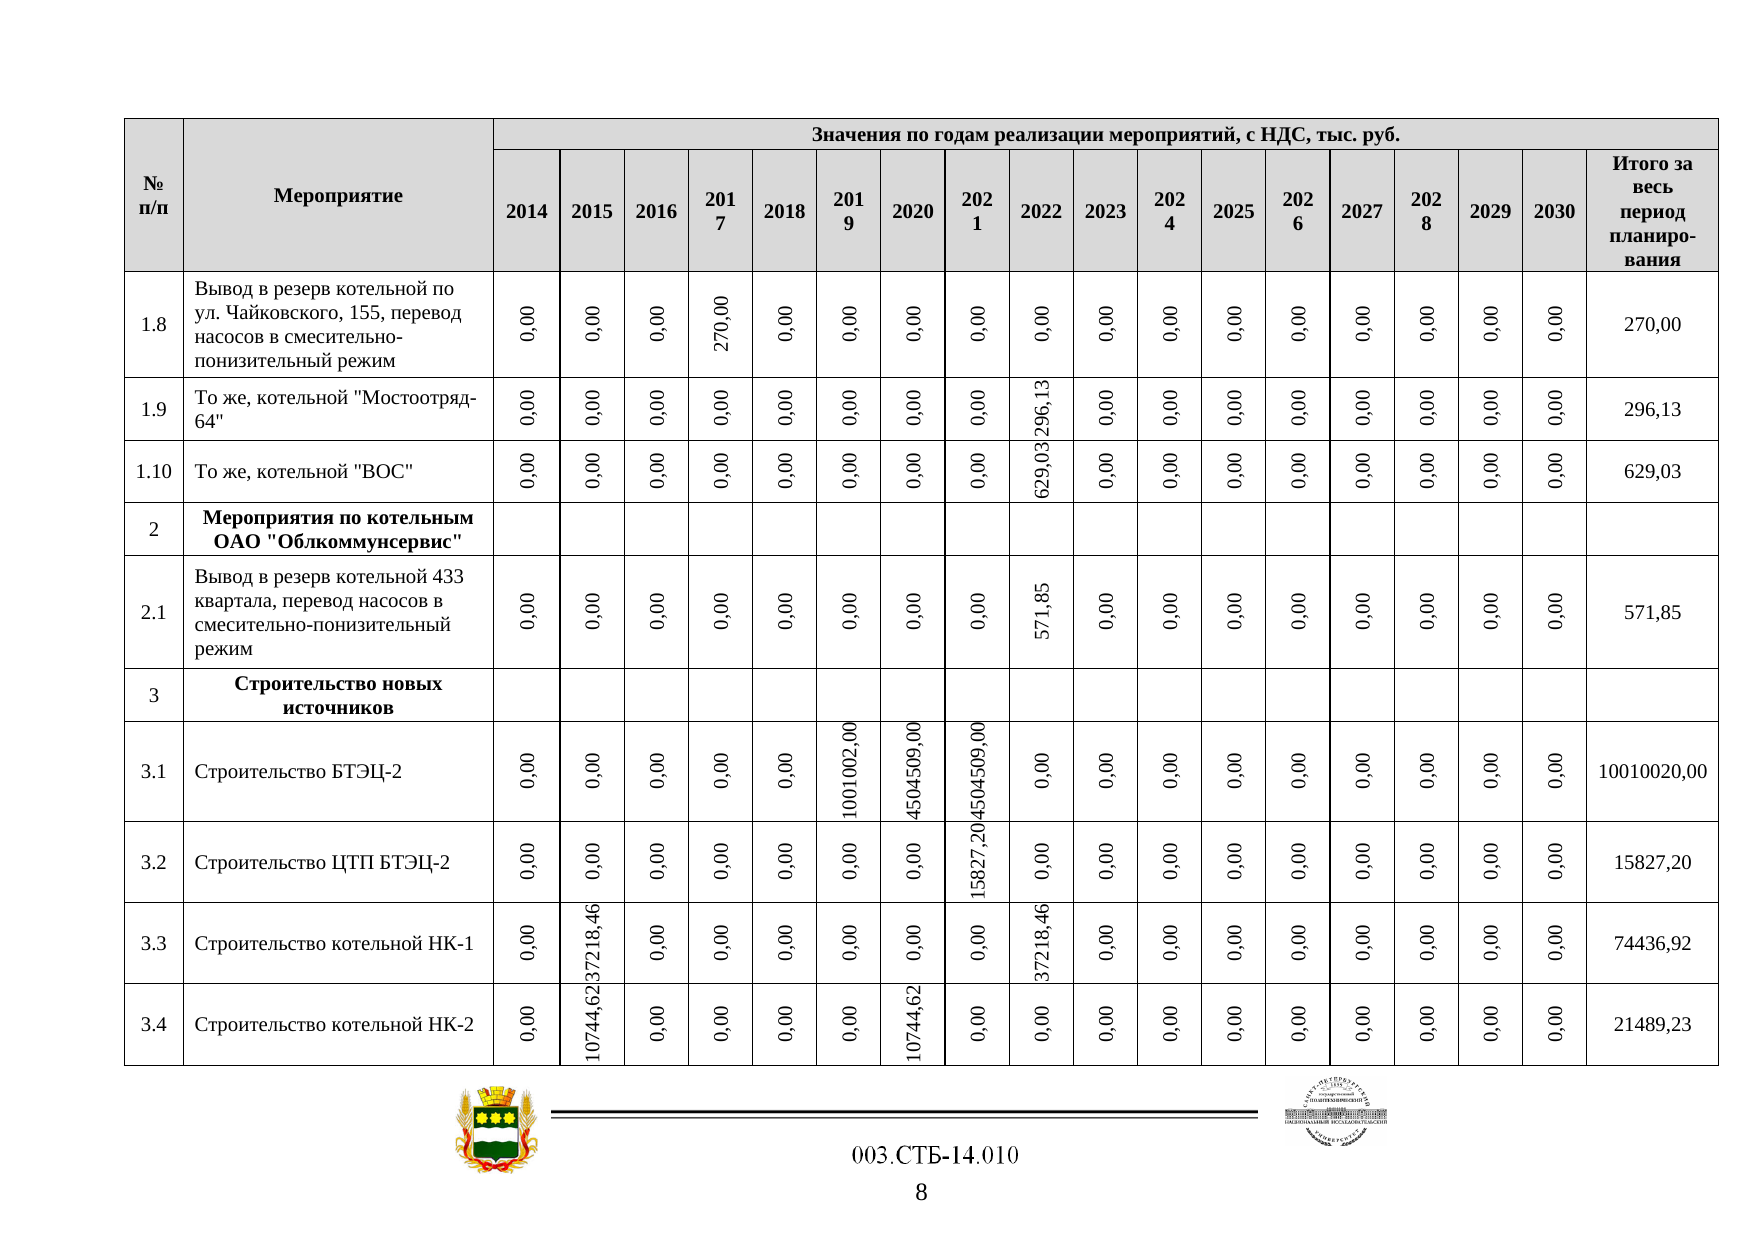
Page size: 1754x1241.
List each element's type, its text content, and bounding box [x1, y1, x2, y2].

table_cell 0,00 [753, 556, 816, 668]
table_cell 0,00 [1202, 984, 1265, 1064]
table_cell 0,00 [689, 984, 752, 1064]
table_cell 0,00 [1331, 378, 1394, 439]
table_cell 0,00 [1074, 272, 1137, 377]
table_cell 10010020,00 [1587, 722, 1718, 821]
table_cell 0,00 [1331, 441, 1394, 502]
table_header Мероприятие [184, 119, 493, 271]
table_cell 3.4 [125, 984, 183, 1064]
table_cell 2026 [1266, 150, 1329, 271]
table_cell [1010, 669, 1073, 721]
table_cell 0,00 [1331, 984, 1394, 1064]
table_cell [494, 503, 559, 555]
table_cell 0,00 [946, 984, 1009, 1064]
table_cell [689, 503, 752, 555]
table_cell 0,00 [817, 903, 880, 983]
table_cell 0,00 [1266, 722, 1329, 821]
table_cell 2029 [1459, 150, 1522, 271]
table_cell 0,00 [625, 903, 688, 983]
table_cell [1331, 503, 1394, 555]
table_cell [753, 503, 816, 555]
table_cell 0,00 [881, 441, 944, 502]
table_cell 0,00 [625, 984, 688, 1064]
table_cell 2018 [753, 150, 816, 271]
table_cell 0,00 [561, 556, 624, 668]
table_cell 0,00 [1395, 272, 1458, 377]
table_cell 0,00 [689, 556, 752, 668]
table_cell [689, 669, 752, 721]
table_cell 0,00 [817, 378, 880, 439]
table_cell [561, 503, 624, 555]
table_cell [625, 503, 688, 555]
table_cell [494, 669, 559, 721]
table_cell Итого за весь период планиро-вания [1587, 150, 1718, 271]
table_cell 0,00 [1266, 556, 1329, 668]
table_cell 2021 [946, 150, 1009, 271]
table_cell Строительство ЦТП БТЭЦ-2 [184, 822, 493, 902]
table_cell [1395, 669, 1458, 721]
table_cell 0,00 [1459, 556, 1522, 668]
table_cell 2027 [1331, 150, 1394, 271]
table_cell 0,00 [1331, 822, 1394, 902]
table_cell Строительство котельной НК-2 [184, 984, 493, 1064]
table_cell 0,00 [1010, 822, 1073, 902]
table_cell 0,00 [1331, 903, 1394, 983]
table_cell 2019 [817, 150, 880, 271]
table_cell 0,00 [881, 556, 944, 668]
table_cell 0,00 [753, 378, 816, 439]
table_cell 2028 [1395, 150, 1458, 271]
table_cell 296,13 [1587, 378, 1718, 439]
table_cell [1587, 669, 1718, 721]
table_cell [1523, 503, 1586, 555]
table_cell 0,00 [1074, 903, 1137, 983]
table_cell [1074, 669, 1137, 721]
table_cell 0,00 [881, 378, 944, 439]
table_cell 571,85 [1587, 556, 1718, 668]
table_cell 0,00 [494, 822, 559, 902]
table_cell 629,03 [1587, 441, 1718, 502]
table_cell 0,00 [753, 984, 816, 1064]
table_cell 270,00 [689, 272, 752, 377]
table_cell 0,00 [689, 822, 752, 902]
table_cell 0,00 [689, 378, 752, 439]
table_cell 0,00 [689, 903, 752, 983]
table_cell 2017 [689, 150, 752, 271]
table_cell [1459, 669, 1522, 721]
table_cell 2020 [881, 150, 944, 271]
table_cell 296,13 [1010, 378, 1073, 439]
table_cell 0,00 [625, 378, 688, 439]
table_cell 0,00 [1202, 822, 1265, 902]
table_cell 0,00 [817, 556, 880, 668]
table_cell 0,00 [817, 272, 880, 377]
table_cell 0,00 [1523, 272, 1586, 377]
table_cell 1.8 [125, 272, 183, 377]
table_cell 0,00 [1010, 722, 1073, 821]
table_cell 1001002,00 [817, 722, 880, 821]
table_cell [1202, 669, 1265, 721]
table_cell 21489,23 [1587, 984, 1718, 1064]
table_cell 0,00 [561, 441, 624, 502]
table_cell 0,00 [1459, 378, 1522, 439]
table_cell 0,00 [625, 722, 688, 821]
table_cell 0,00 [1266, 822, 1329, 902]
table_cell 0,00 [881, 272, 944, 377]
table_cell 0,00 [494, 984, 559, 1064]
table_cell 0,00 [1138, 378, 1201, 439]
table_cell 0,00 [1523, 903, 1586, 983]
table_cell Вывод в резерв котельной 433 квартала, перевод насосов в смесительно-понизительный режим [184, 556, 493, 668]
table_cell 0,00 [625, 441, 688, 502]
table_cell 15827,20 [1587, 822, 1718, 902]
table_cell 0,00 [946, 903, 1009, 983]
table_cell [881, 669, 944, 721]
table_cell 0,00 [1138, 822, 1201, 902]
table_cell 0,00 [1202, 556, 1265, 668]
table_cell 0,00 [561, 272, 624, 377]
table_cell То же, котельной "Мостоотряд-64" [184, 378, 493, 439]
table_cell [817, 503, 880, 555]
table_cell 0,00 [1266, 378, 1329, 439]
table_cell 0,00 [946, 272, 1009, 377]
table_cell 0,00 [1138, 556, 1201, 668]
table_cell [1074, 503, 1137, 555]
table_cell 0,00 [494, 722, 559, 821]
table_cell 2024 [1138, 150, 1201, 271]
table_cell 0,00 [753, 722, 816, 821]
table_cell [625, 669, 688, 721]
table_cell 0,00 [1395, 441, 1458, 502]
table_cell 0,00 [1459, 441, 1522, 502]
table_cell 0,00 [1074, 556, 1137, 668]
table_cell 2022 [1010, 150, 1073, 271]
table_cell 2030 [1523, 150, 1586, 271]
table_cell 0,00 [1523, 722, 1586, 821]
table_cell [1459, 503, 1522, 555]
table_cell 0,00 [1459, 272, 1522, 377]
table_cell 37218,46 [561, 903, 624, 983]
table_cell 0,00 [946, 441, 1009, 502]
table_header Значения по годам реализации мероприятий, с НДС, тыс. руб. [494, 119, 1718, 149]
table_cell 0,00 [494, 903, 559, 983]
table_cell 0,00 [1266, 984, 1329, 1064]
table_header № п/п [125, 119, 183, 271]
table_cell [1266, 669, 1329, 721]
table_cell 0,00 [689, 722, 752, 821]
table_cell 0,00 [1074, 822, 1137, 902]
table_cell [1523, 669, 1586, 721]
table_cell 0,00 [1459, 722, 1522, 821]
table_cell 0,00 [561, 722, 624, 821]
table_cell 0,00 [753, 903, 816, 983]
table_cell 15827,20 [946, 822, 1009, 902]
table_cell 0,00 [494, 272, 559, 377]
table_cell 0,00 [1138, 903, 1201, 983]
table_cell Строительство котельной НК-1 [184, 903, 493, 983]
table_cell 0,00 [1523, 984, 1586, 1064]
table_cell 0,00 [881, 822, 944, 902]
table_cell [1202, 503, 1265, 555]
table_cell 0,00 [1523, 556, 1586, 668]
table_cell 571,85 [1010, 556, 1073, 668]
table_cell 0,00 [1138, 984, 1201, 1064]
table_cell 2023 [1074, 150, 1137, 271]
table_cell [1395, 503, 1458, 555]
table_cell 0,00 [1523, 441, 1586, 502]
table_cell 0,00 [1010, 272, 1073, 377]
table_cell 0,00 [1331, 272, 1394, 377]
table_cell 0,00 [1459, 822, 1522, 902]
table_cell 0,00 [1395, 984, 1458, 1064]
table_cell [946, 669, 1009, 721]
table_cell 3.2 [125, 822, 183, 902]
table_cell Вывод в резерв котельной по ул. Чайковского, 155, перевод насосов в смесительно-понизительный режим [184, 272, 493, 377]
table_cell [1587, 503, 1718, 555]
table_cell 0,00 [1395, 556, 1458, 668]
table_cell 0,00 [1074, 722, 1137, 821]
table_cell 0,00 [753, 272, 816, 377]
table_cell Мероприятия по котельным ОАО "Облкоммунсервис" [184, 503, 493, 555]
table_cell 0,00 [1074, 984, 1137, 1064]
table_cell 0,00 [494, 556, 559, 668]
table_cell [1331, 669, 1394, 721]
table_cell 0,00 [1523, 822, 1586, 902]
table_cell Строительство БТЭЦ-2 [184, 722, 493, 821]
table_cell 0,00 [625, 272, 688, 377]
table_cell 0,00 [561, 378, 624, 439]
table_cell [753, 669, 816, 721]
table_cell 0,00 [1331, 722, 1394, 821]
table_cell [881, 503, 944, 555]
table_cell 0,00 [817, 822, 880, 902]
table_cell 3.3 [125, 903, 183, 983]
table_cell 0,00 [561, 822, 624, 902]
table_cell 3.1 [125, 722, 183, 821]
table_cell 2025 [1202, 150, 1265, 271]
table_cell 0,00 [1459, 984, 1522, 1064]
table_cell [1010, 503, 1073, 555]
table_cell 0,00 [1395, 722, 1458, 821]
table_cell [946, 503, 1009, 555]
table_cell 2 [125, 503, 183, 555]
table_cell 0,00 [1395, 903, 1458, 983]
table_cell [1266, 503, 1329, 555]
table_cell 0,00 [1202, 378, 1265, 439]
table_cell 1.10 [125, 441, 183, 502]
table_cell [817, 669, 880, 721]
table_cell Строительство новых источников [184, 669, 493, 721]
table_cell 10744,62 [881, 984, 944, 1064]
table_cell 37218,46 [1010, 903, 1073, 983]
table_cell 0,00 [1202, 903, 1265, 983]
table_cell 4504509,00 [881, 722, 944, 821]
table_cell 0,00 [1395, 822, 1458, 902]
table_cell 0,00 [1202, 272, 1265, 377]
table_cell [1138, 669, 1201, 721]
table_cell 629,03 [1010, 441, 1073, 502]
table_cell 0,00 [1202, 722, 1265, 821]
table_cell 0,00 [1138, 272, 1201, 377]
table_cell 74436,92 [1587, 903, 1718, 983]
table_cell 0,00 [494, 441, 559, 502]
table_cell 0,00 [1459, 903, 1522, 983]
table_cell 0,00 [753, 822, 816, 902]
table_cell 0,00 [1138, 722, 1201, 821]
table_cell 0,00 [1010, 984, 1073, 1064]
table_cell 0,00 [689, 441, 752, 502]
table_cell 2016 [625, 150, 688, 271]
table_cell [561, 669, 624, 721]
table_cell 4504509,00 [946, 722, 1009, 821]
table_cell То же, котельной "ВОС" [184, 441, 493, 502]
table_cell 0,00 [1266, 441, 1329, 502]
table_cell 0,00 [1395, 378, 1458, 439]
table_cell 2015 [561, 150, 624, 271]
table_cell 0,00 [625, 556, 688, 668]
table_cell 0,00 [946, 378, 1009, 439]
table_cell 0,00 [1074, 378, 1137, 439]
table_cell 0,00 [1266, 272, 1329, 377]
table_cell 0,00 [1523, 378, 1586, 439]
table_cell 0,00 [817, 984, 880, 1064]
table_cell 0,00 [1266, 903, 1329, 983]
table_cell 0,00 [625, 822, 688, 902]
table_cell 10744,62 [561, 984, 624, 1064]
picture [447, 1075, 1395, 1177]
table_cell 0,00 [881, 903, 944, 983]
table_cell 0,00 [817, 441, 880, 502]
table_cell 0,00 [1138, 441, 1201, 502]
table_cell 0,00 [1074, 441, 1137, 502]
table_cell 0,00 [1202, 441, 1265, 502]
table_cell 2.1 [125, 556, 183, 668]
table_cell 3 [125, 669, 183, 721]
table_cell 0,00 [1331, 556, 1394, 668]
table_cell 270,00 [1587, 272, 1718, 377]
table_cell 1.9 [125, 378, 183, 439]
table_cell 2014 [494, 150, 559, 271]
table_cell [1138, 503, 1201, 555]
table_cell 0,00 [946, 556, 1009, 668]
table_cell 0,00 [753, 441, 816, 502]
table_cell 0,00 [494, 378, 559, 439]
